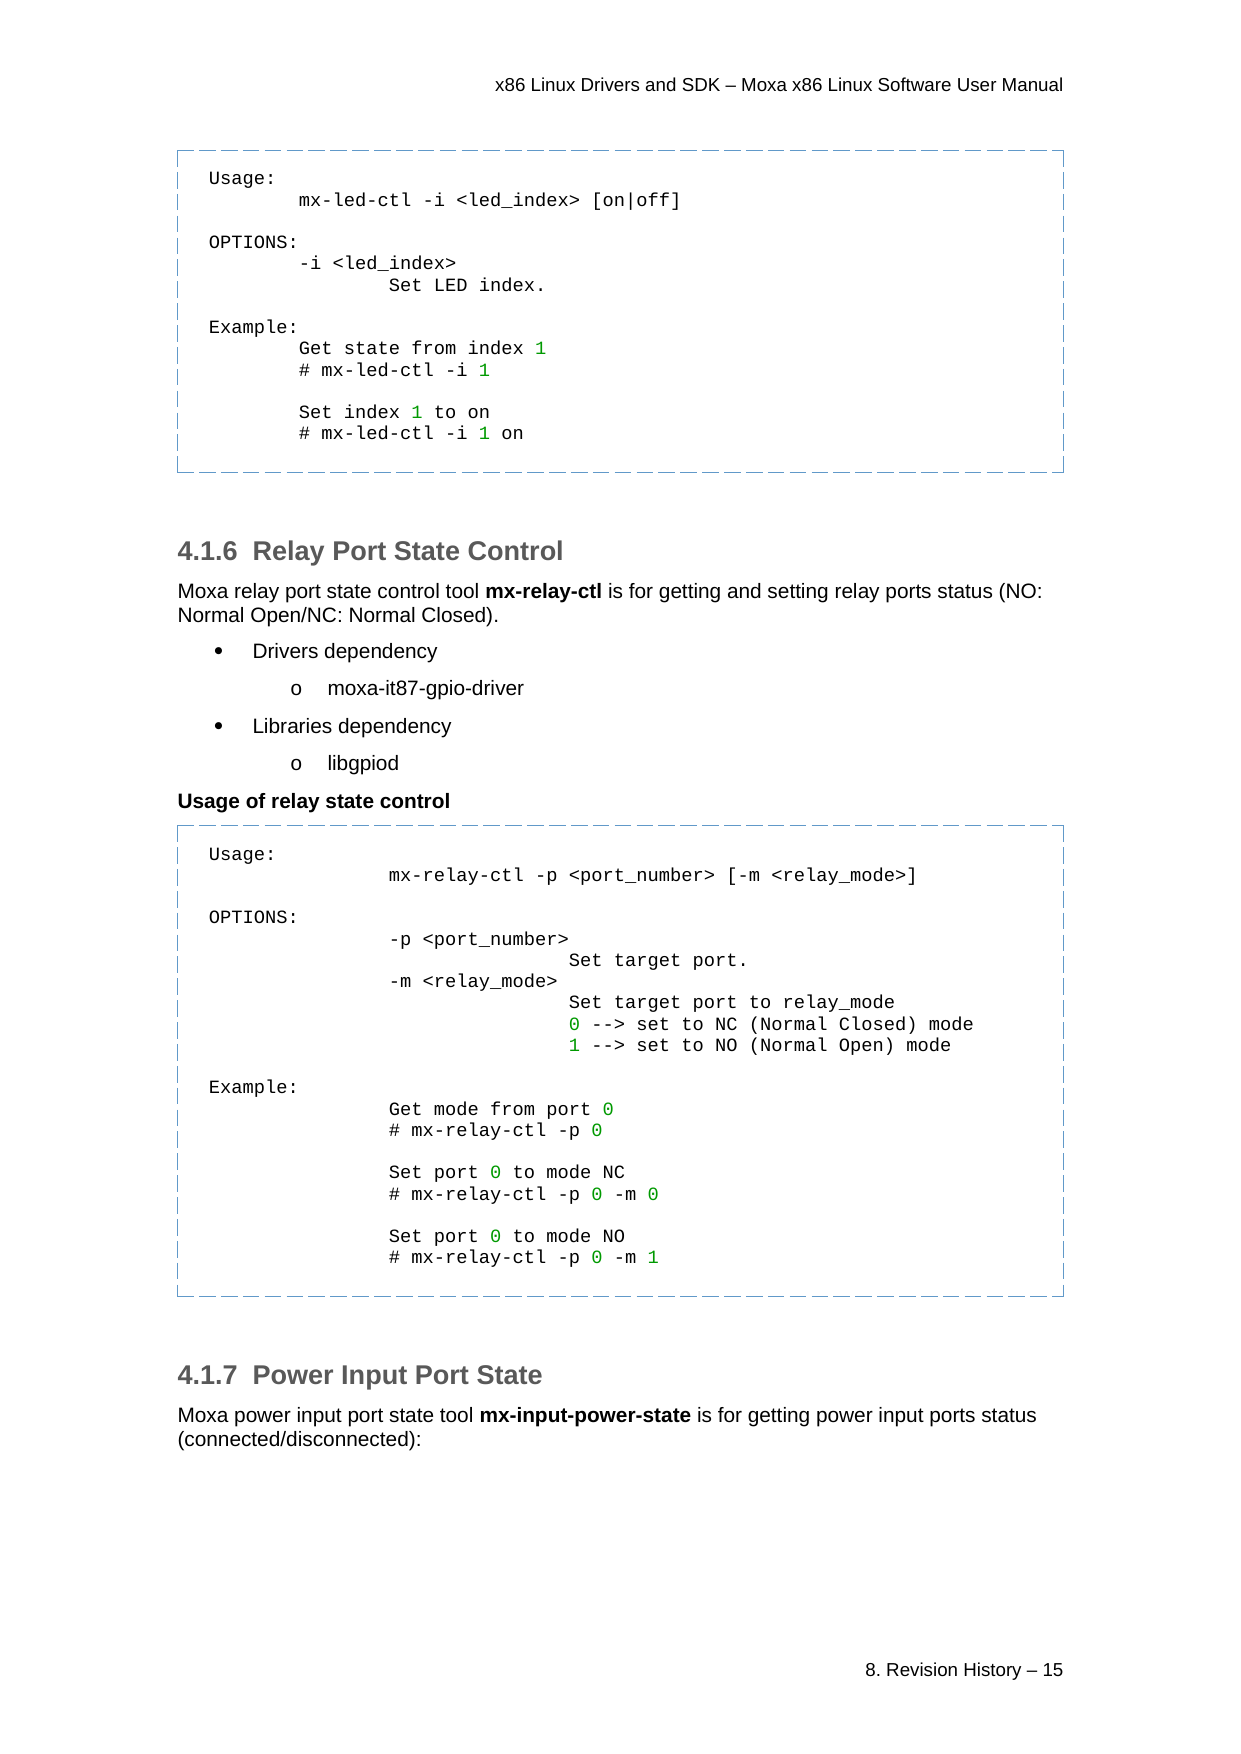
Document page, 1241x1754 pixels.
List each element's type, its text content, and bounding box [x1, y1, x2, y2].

list moxa-it87-gpio-driver [290, 676, 1063, 701]
subtitle Relay Port State Control [177, 535, 1063, 566]
text Moxa relay port state control tool mx-relay-ctl is for getting and setting relay ports status (NO: Normal Open/NC: Normal Closed). [177, 578, 1063, 626]
text Moxa power input port state tool mx-input-power-state is for getting power input ports status (connected/disconnected): [177, 1402, 1063, 1450]
subtitle Power Input Port State [177, 1359, 1063, 1390]
list libgpiod [290, 750, 1063, 776]
list Libraries dependency [215, 714, 1063, 738]
table_header Usage: mx-led-ctl -i <led_index> [on|off] OPTIONS: -i <led_index> Set LED index. Example: Get state from index 1 # mx-led-ctl -i 1 Set index 1 to on # mx-led-ctl -i 1 on [178, 150, 1063, 472]
table_header Usage: mx-relay-ctl -p <port_number> [-m <relay_mode>] OPTIONS: -p <port_number> Set target port. -m <relay_mode> Set target port to relay_mode 0 --> set to NC (Normal Closed) mode 1 --> set to NO (Normal Open) mode Example: Get mode from port 0 # mx-relay-ctl -p 0 Set port 0 to mode NC # mx-relay-ctl -p 0 -m 0 Set port 0 to mode NO # mx-relay-ctl -p 0 -m 1 [178, 825, 1063, 1296]
text Usage of relay state control [177, 789, 1063, 813]
list Drivers dependency [215, 639, 1063, 663]
